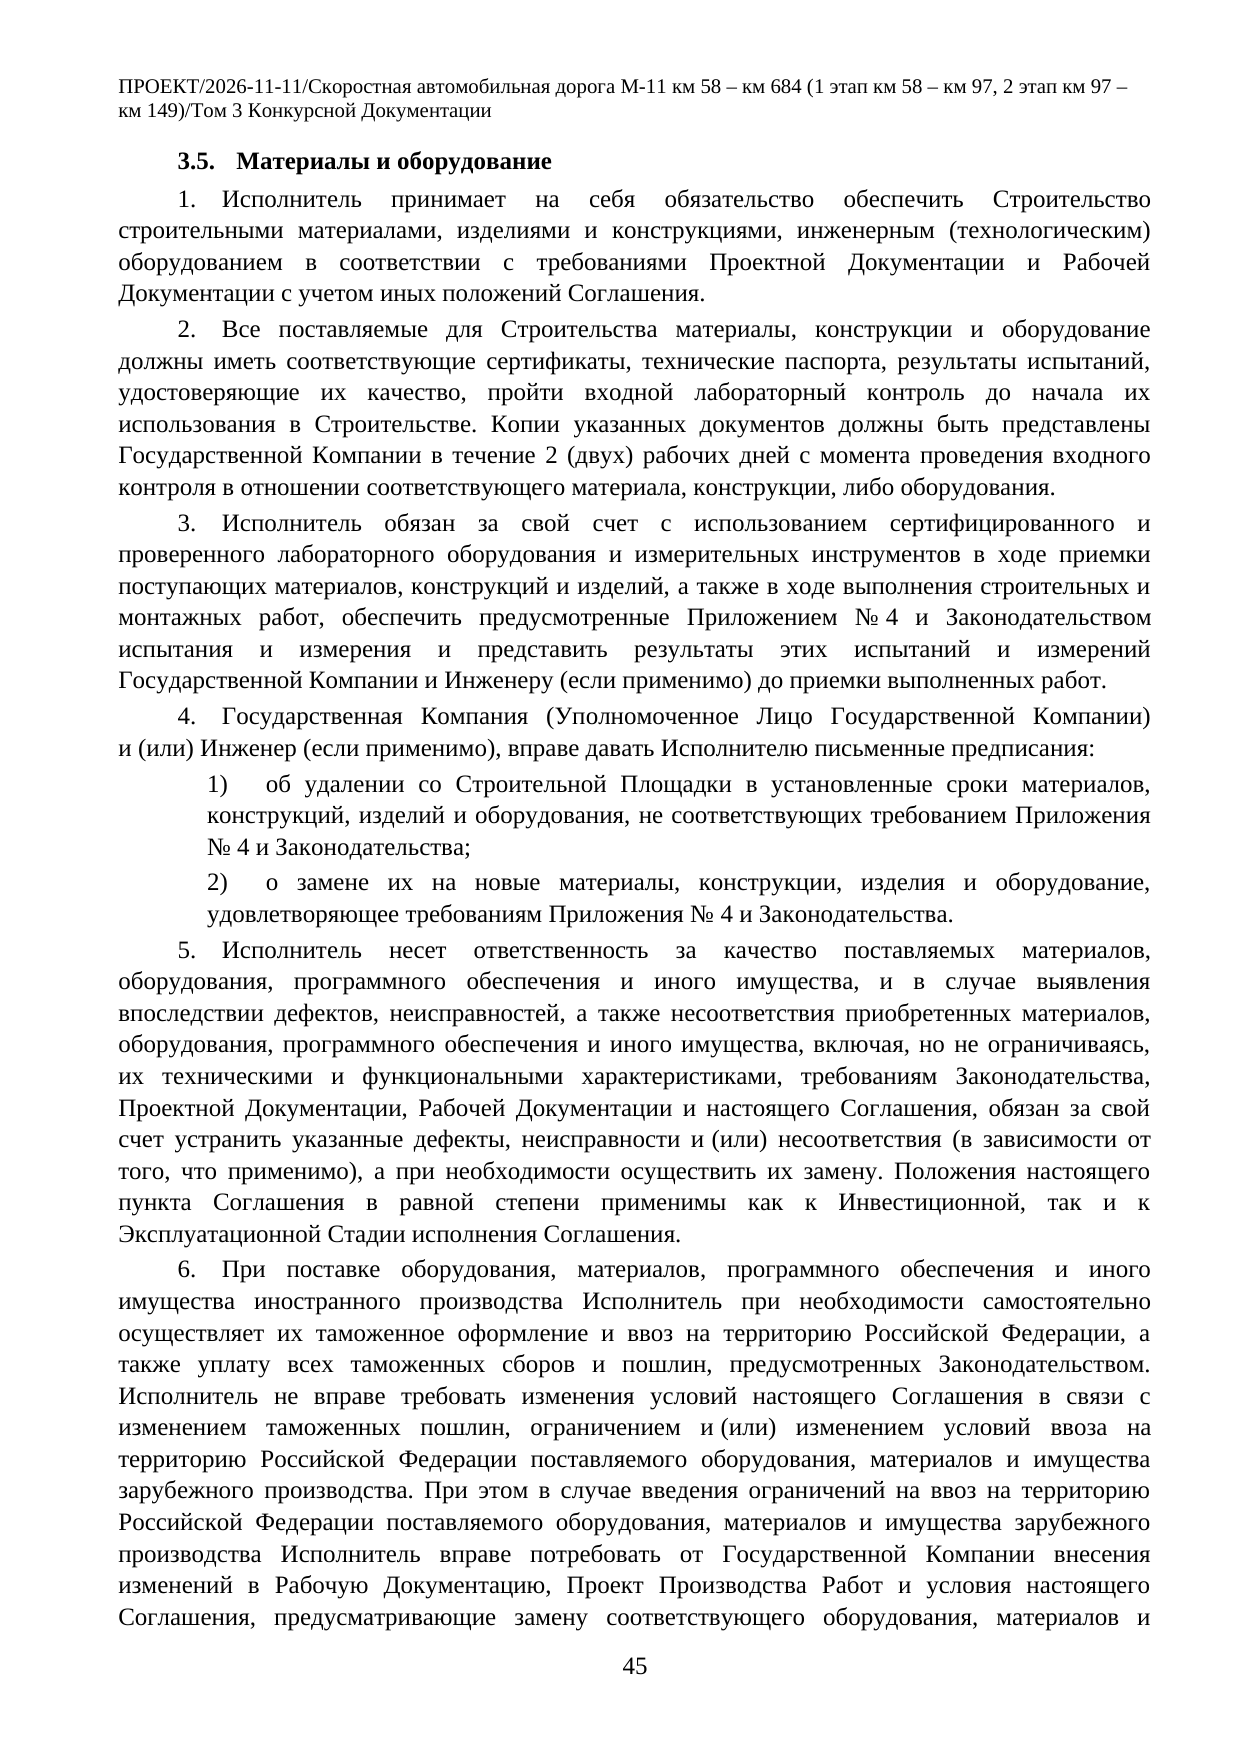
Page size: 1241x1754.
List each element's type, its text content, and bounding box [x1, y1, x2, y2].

subtitle Исполнитель принимает на себя обязательство обеспечить Строительство строительными материалами, изделиями и конструкциями, инженерным (технологическим) оборудованием в соответствии с требованиями Проектной Документации и Рабочей Документации с учетом иных положений Соглашения. [118, 184, 1152, 307]
subtitle Материалы и оборудование [118, 146, 1152, 175]
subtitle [118, 1254, 1152, 1631]
subtitle Исполнитель обязан за свой счет с использованием сертифицированного и проверенного лабораторного оборудования и измерительных инструментов в ходе приемки поступающих материалов, конструкций и изделий, а также в ходе выполнения строительных и монтажных работ, обеспечить предусмотренные Приложением № 4 и Законодательством испытания и измерения и представить результаты этих испытаний и измерений Государственной Компании и Инженеру (если применимо) до приемки выполненных работ. [118, 508, 1152, 694]
subtitle об удалении со Строительной Площадки в установленные сроки материалов, конструкций, изделий и оборудования, не соответствующих требованием Приложения № 4 и Законодательства; [207, 769, 1152, 861]
subtitle Государственная Компания (Уполномоченное Лицо Государственной Компании) и (или) Инженер (если применимо), вправе давать Исполнителю письменные предписания: [118, 701, 1152, 762]
subtitle Все поставляемые для Строительства материалы, конструкции и оборудование должны иметь соответствующие сертификаты, технические паспорта, результаты испытаний, удостоверяющие их качество, пройти входной лабораторный контроль до начала их использования в Строительстве. Копии указанных документов должны быть представлены Государственной Компании в течение 2 (двух) рабочих дней с момента проведения входного контроля в отношении соответствующего материала, конструкции, либо оборудования. [118, 314, 1152, 501]
subtitle о замене их на новые материалы, конструкции, изделия и оборудование, удовлетворяющее требованиям Приложения № 4 и Законодательства. [207, 867, 1152, 928]
subtitle Исполнитель несет ответственность за качество поставляемых материалов, оборудования, программного обеспечения и иного имущества, и в случае выявления впоследствии дефектов, неисправностей, а также несоответствия приобретенных материалов, оборудования, программного обеспечения и иного имущества, включая, но не ограничиваясь, их техническими и функциональными характеристиками, требованиям Законодательства, Проектной Документации, Рабочей Документации и настоящего Соглашения, обязан за свой счет устранить указанные дефекты, неисправности и (или) несоответствия (в зависимости от того, что применимо), а при необходимости осуществить их замену. Положения настоящего пункта Соглашения в равной степени применимы как к Инвестиционной, так и к Эксплуатационной Стадии исполнения Соглашения. [118, 935, 1152, 1248]
